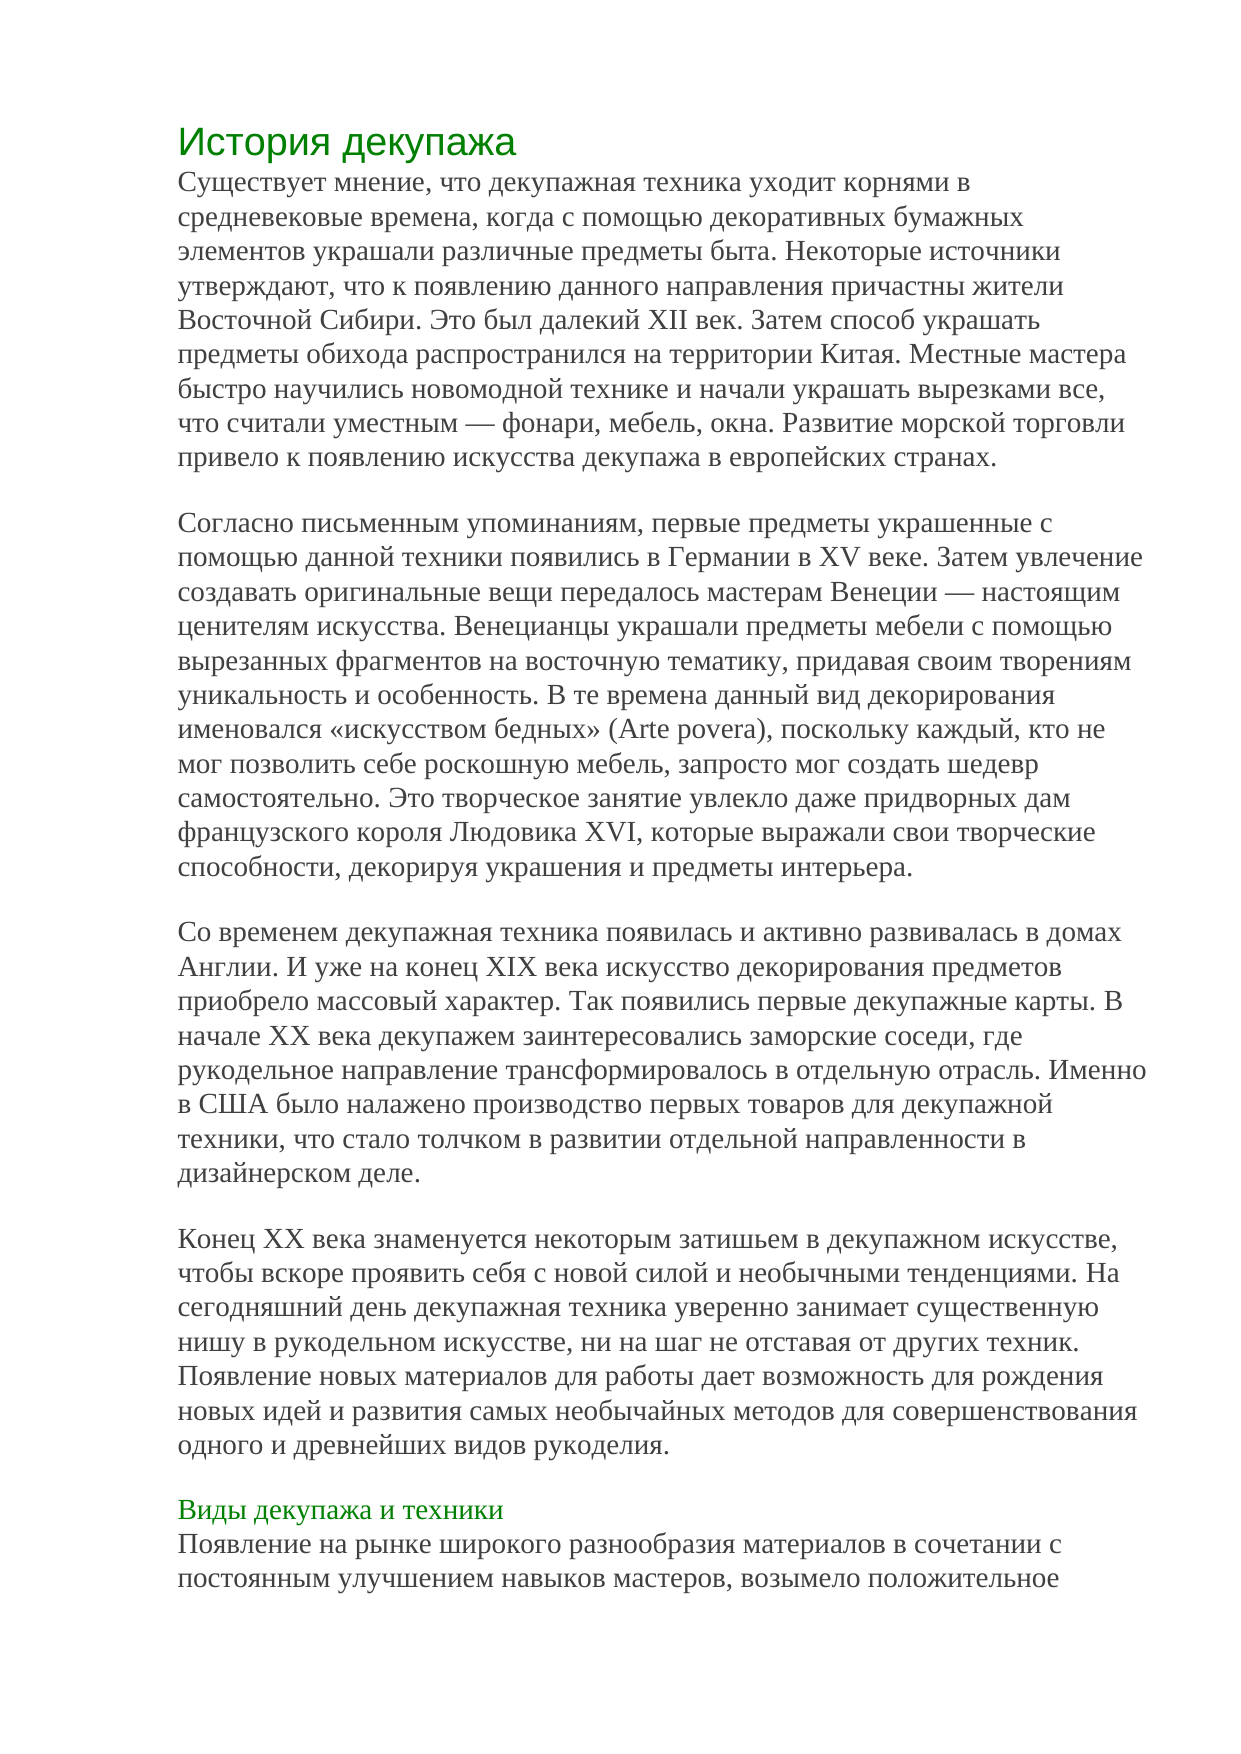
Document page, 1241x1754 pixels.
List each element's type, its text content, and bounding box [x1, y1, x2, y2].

text История декупажа [177, 118, 1152, 164]
text Согласно письменным упоминаниям, первые предметы украшенные с помощью данной техники появились в Германии в XV веке. Затем увлечение создавать оригинальные вещи передалось мастерам Венеции — настоящим ценителям искусства. Венецианцы украшали предметы мебели с помощью вырезанных фрагментов на восточную тематику, придавая своим творениям уникальность и особенность. В те времена данный вид декорирования именовался «искусством бедных» (Arte povera), поскольку каждый, кто не мог позволить себе роскошную мебель, запросто мог создать шедевр самостоятельно. Это творческое занятие увлекло даже придворных дам французского короля Людовика XVI, которые выражали свои творческие способности, декорируя украшения и предметы интерьера. [177, 504, 1152, 882]
text Со временем декупажная техника появилась и активно развивалась в домах Англии. И уже на конец XIX века искусство декорирования предметов приобрело массовый характер. Так появились первые декупажные карты. В начале XX века декупажем заинтересовались заморские соседи, где рукодельное направление трансформировалось в отдельную отрасль. Именно в США было налажено производство первых товаров для декупажной техники, что стало толчком в развитии отдельной направленности в дизайнерском деле. [177, 914, 1152, 1189]
text Существует мнение, что декупажная техника уходит корнями в средневековые времена, когда с помощью декоративных бумажных элементов украшали различные предметы быта. Некоторые источники утверждают, что к появлению данного направления причастны жители Восточной Сибири. Это был далекий XII век. Затем способ украшать предметы обихода распространился на территории Китая. Местные мастера быстро научились новомодной технике и начали украшать вырезками все, что считали уместным — фонари, мебель, окна. Развитие морской торговли привело к появлению искусства декупажа в европейских странах. [177, 164, 1152, 473]
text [177, 1525, 1152, 1594]
text Конец XX века знаменуется некоторым затишьем в декупажном искусстве, чтобы вскоре проявить себя с новой силой и необычными тенденциями. На сегодняшний день декупажная техника уверенно занимает существенную нишу в рукодельном искусстве, ни на шаг не отставая от других техник. Появление новых материалов для работы дает возможность для рождения новых идей и развития самых необычайных методов для совершенствования одного и древнейших видов рукоделия. [177, 1220, 1152, 1461]
text Виды декупажа и техники [177, 1492, 1152, 1525]
